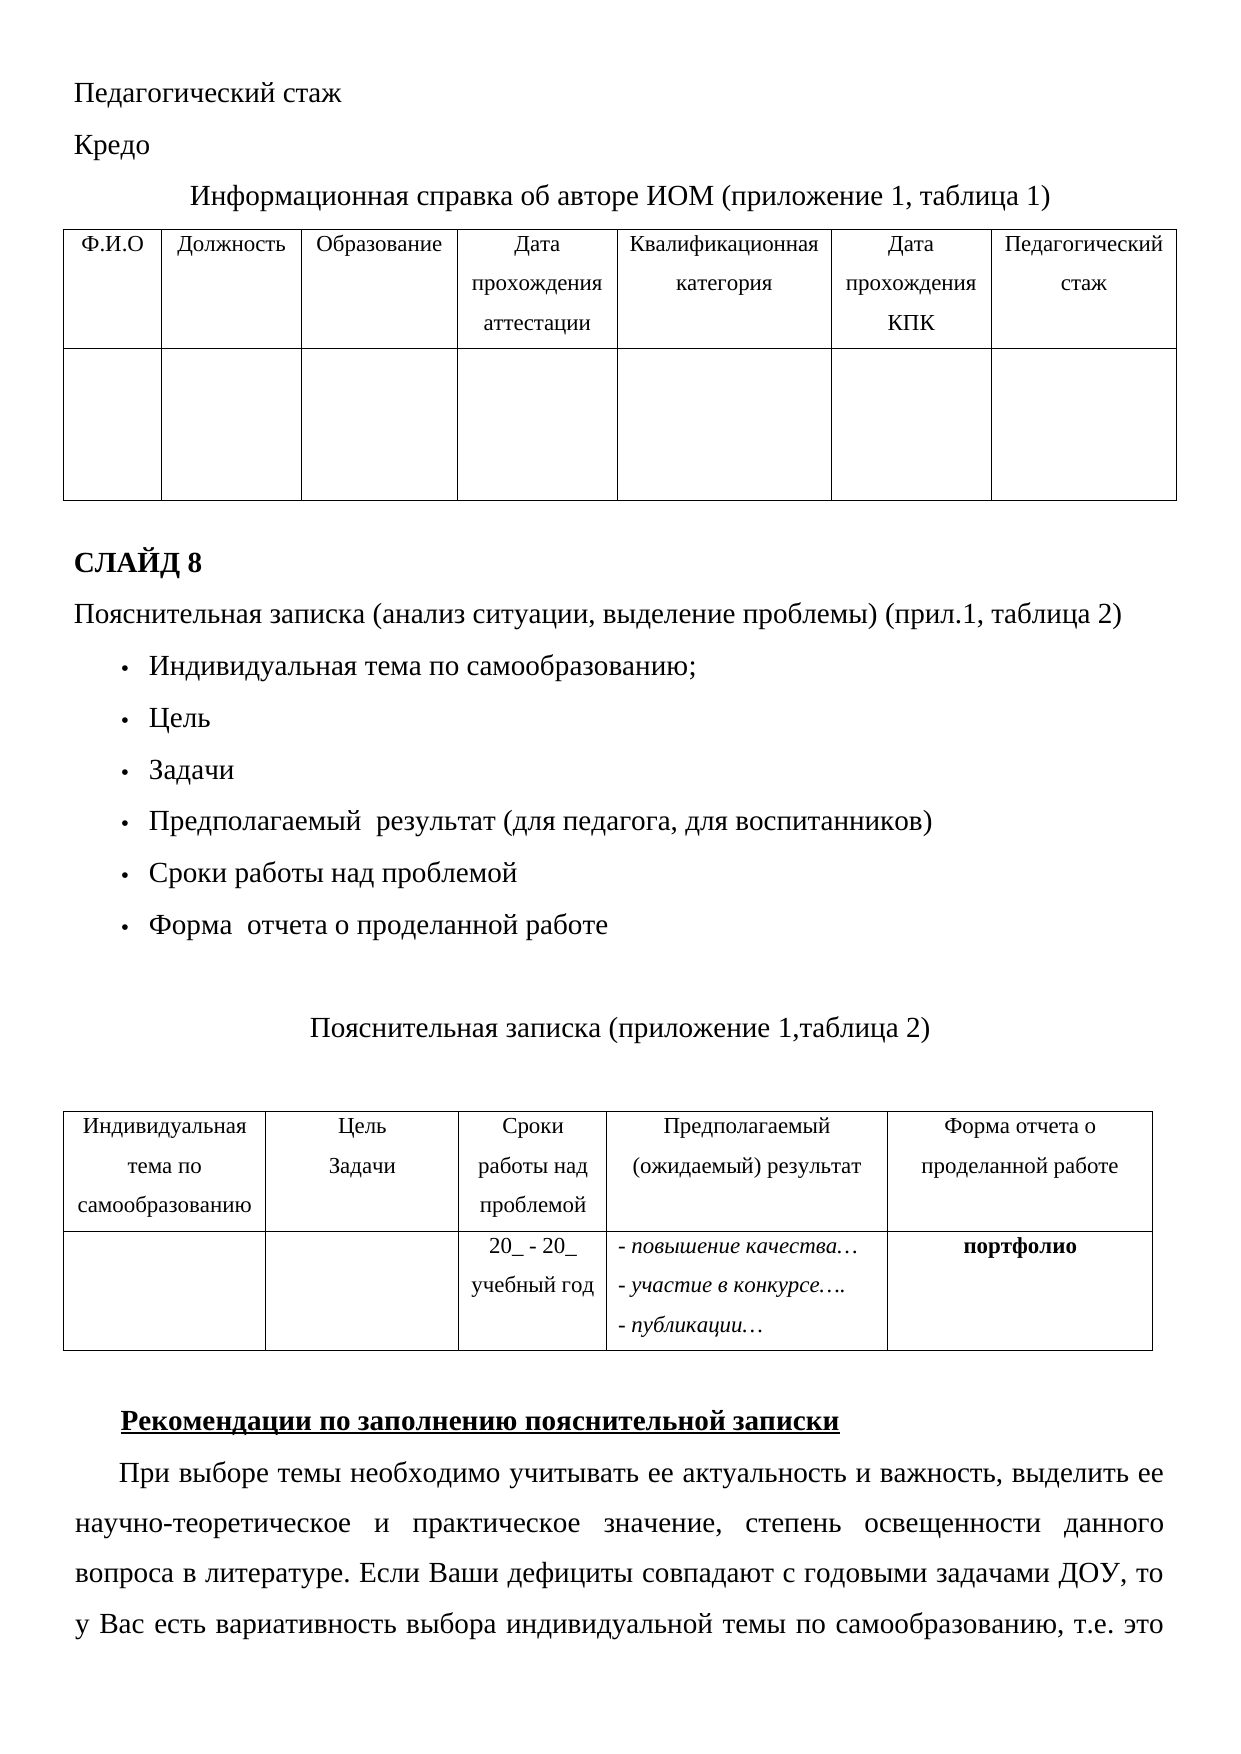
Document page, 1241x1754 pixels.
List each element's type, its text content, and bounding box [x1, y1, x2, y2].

table_header Дата прохождения КПК [832, 230, 991, 348]
text Рекомендации по заполнению пояснительной записки [73, 1403, 1165, 1437]
table_cell [302, 349, 457, 500]
table_header Сроки работы над проблемой [459, 1112, 606, 1231]
table_header Квалификационная категория [618, 230, 831, 348]
table_header Дата прохождения аттестации [458, 230, 617, 348]
table_cell [992, 349, 1176, 500]
table_header Индивидуальная тема по самообразованию [64, 1112, 265, 1231]
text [75, 1455, 1165, 1639]
list Форма отчета о проделанной работе [121, 907, 1165, 941]
table_cell [64, 1232, 265, 1350]
text Кредо [73, 127, 1165, 160]
text СЛАЙД 8 [73, 545, 1165, 578]
table_cell [266, 1232, 458, 1350]
text Пояснительная записка (анализ ситуации, выделение проблемы) (прил.1, таблица 2) [73, 596, 1165, 630]
table_header Ф.И.О [64, 230, 161, 348]
list Задачи [121, 752, 1165, 785]
table_cell [458, 349, 617, 500]
table_cell [162, 349, 301, 500]
text Информационная справка об авторе ИОМ (приложение 1, таблица 1) [75, 178, 1165, 212]
table_cell - повышение качества… - участие в конкурсе…. - публикации… [607, 1232, 887, 1350]
table_header Педагогический стаж [992, 230, 1176, 348]
text Пояснительная записка (приложение 1,таблица 2) [75, 1011, 1165, 1044]
table_header Образование [302, 230, 457, 348]
table_header Предполагаемый (ожидаемый) результат [607, 1112, 887, 1231]
table_cell 20_ - 20_ учебный год [459, 1232, 606, 1350]
table_header Форма отчета о проделанной работе [888, 1112, 1152, 1231]
table_cell [618, 349, 831, 500]
table_header Должность [162, 230, 301, 348]
table_header Цель Задачи [266, 1112, 458, 1231]
table_cell [832, 349, 991, 500]
list Предполагаемый результат (для педагога, для воспитанников) [121, 803, 1165, 837]
table_cell [64, 349, 161, 500]
list Индивидуальная тема по самообразованию; [121, 648, 1165, 682]
text Педагогический стаж [73, 75, 1165, 108]
list Сроки работы над проблемой [121, 855, 1165, 889]
list Цель [121, 700, 1165, 733]
table_cell портфолио [888, 1232, 1152, 1350]
